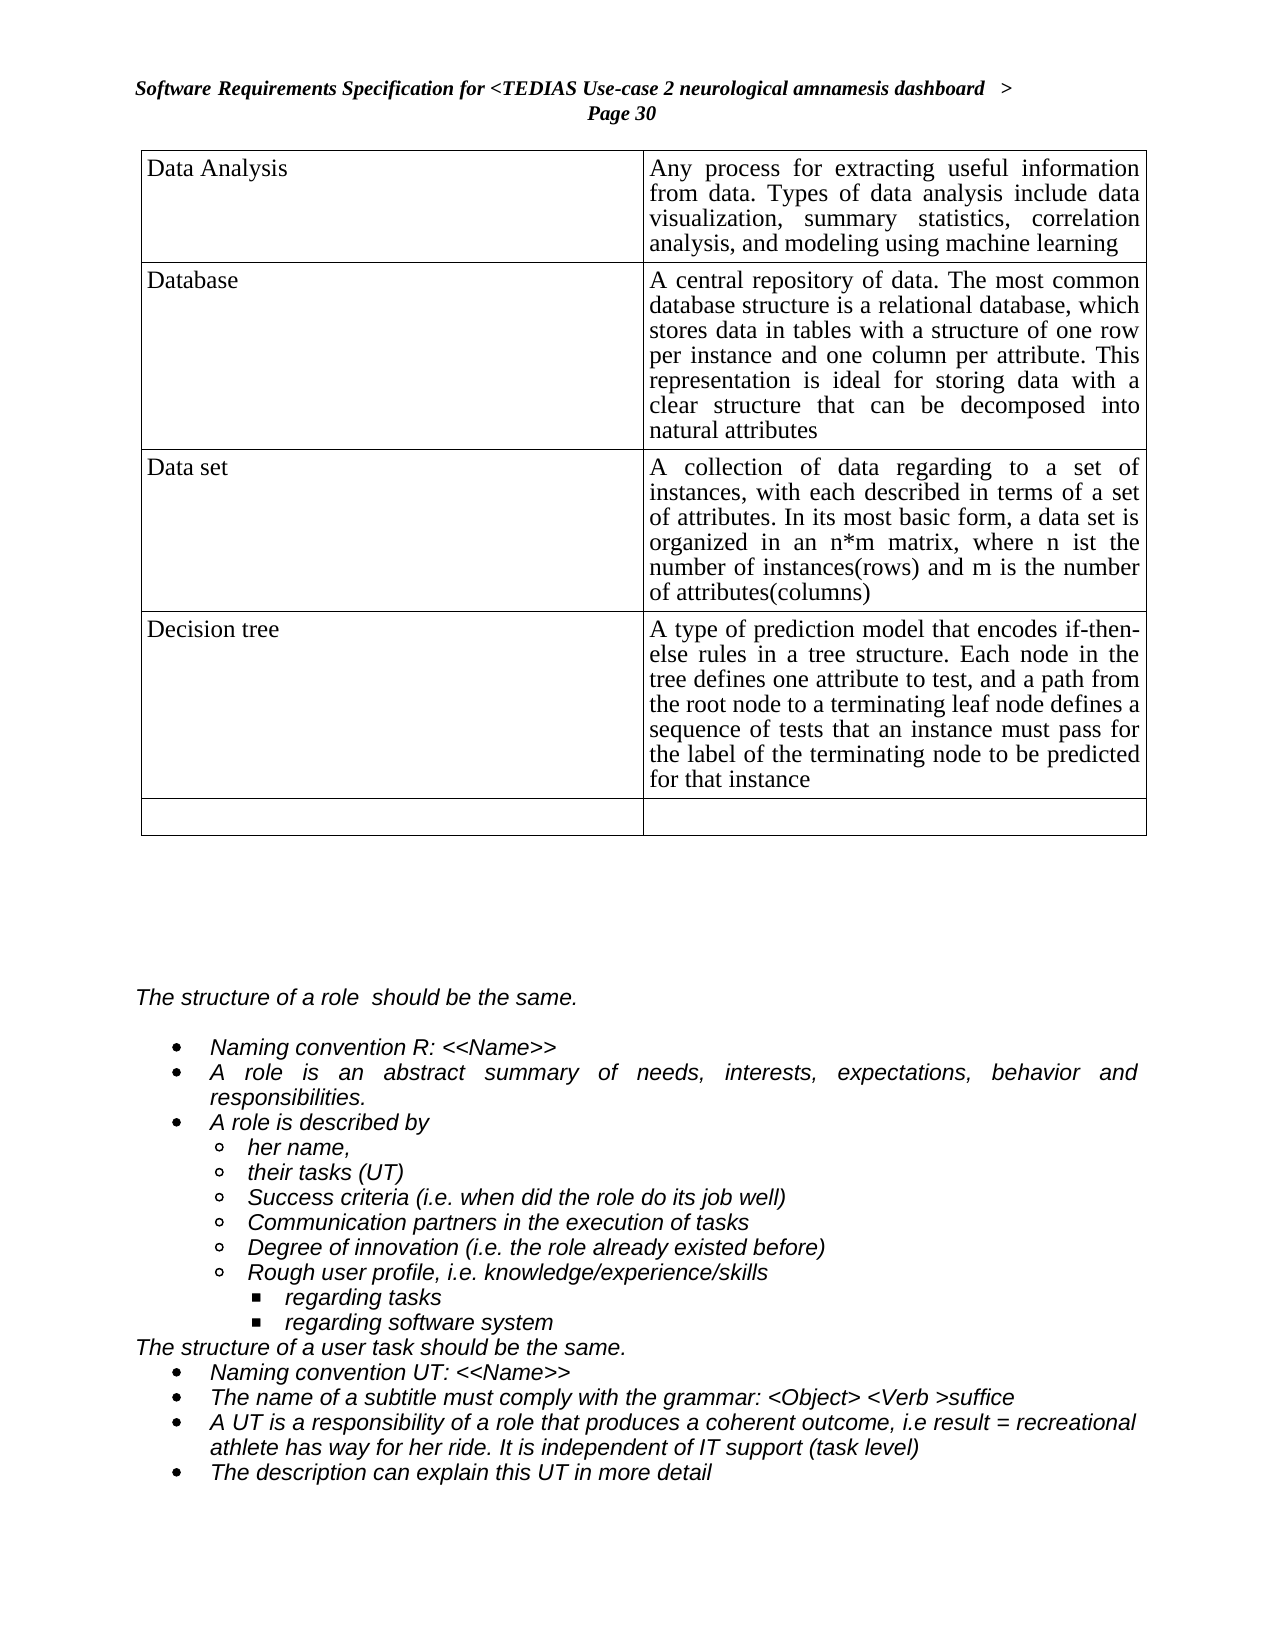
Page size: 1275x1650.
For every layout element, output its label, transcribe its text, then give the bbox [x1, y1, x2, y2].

text The structure of a user task should be the same. [135, 1335, 1140, 1360]
table_cell A central repository of data. The most common database structure is a relational database, which stores data in tables with a structure of one row per instance and one column per attribute. This representation is ideal for storing data with a clear structure that can be decomposed into natural attributes [644, 263, 1146, 449]
table_cell Database [142, 263, 643, 449]
table_cell [644, 799, 1146, 835]
table_cell Decision tree [142, 612, 643, 798]
table_cell [142, 799, 643, 835]
list regarding software system [247, 1310, 1140, 1335]
list A role is described by [172, 1110, 1140, 1135]
table_cell Data Analysis [142, 151, 643, 262]
list Naming convention UT: <<Name>> [172, 1360, 1140, 1385]
list Success criteria (i.e. when did the role do its job well) [210, 1185, 1140, 1210]
list Degree of innovation (i.e. the role already existed before) [210, 1235, 1140, 1260]
list The description can explain this UT in more detail [172, 1460, 1140, 1485]
list A UT is a responsibility of a role that produces a coherent outcome, i.e result = recreational athlete has way for her ride. It is independent of IT support (task level) [172, 1410, 1140, 1460]
table_cell Data set [142, 450, 643, 611]
list their tasks (UT) [210, 1160, 1140, 1185]
table_cell Any process for extracting useful information from data. Types of data analysis include data visualization, summary statistics, correlation analysis, and modeling using machine learning [644, 151, 1146, 262]
list Rough user profile, i.e. knowledge/experience/skills [210, 1260, 1140, 1285]
list her name, [210, 1135, 1140, 1160]
list A role is an abstract summary of needs, interests, expectations, behavior and responsibilities. [172, 1060, 1140, 1110]
text The structure of a role should be the same. [135, 985, 1140, 1010]
table_cell A type of prediction model that encodes if-then-else rules in a tree structure. Each node in the tree defines one attribute to test, and a path from the root node to a terminating leaf node defines a sequence of tests that an instance must pass for the label of the terminating node to be predicted for that instance [644, 612, 1146, 798]
list Communication partners in the execution of tasks [210, 1210, 1140, 1235]
list Naming convention R: <<Name>> [172, 1035, 1140, 1060]
list The name of a subtitle must comply with the grammar: <Object> <Verb >suffice [172, 1385, 1140, 1410]
list regarding tasks [247, 1285, 1140, 1310]
table_cell A collection of data regarding to a set of instances, with each described in terms of a set of attributes. In its most basic form, a data set is organized in an n*m matrix, where n ist the number of instances(rows) and m is the number of attributes(columns) [644, 450, 1146, 611]
